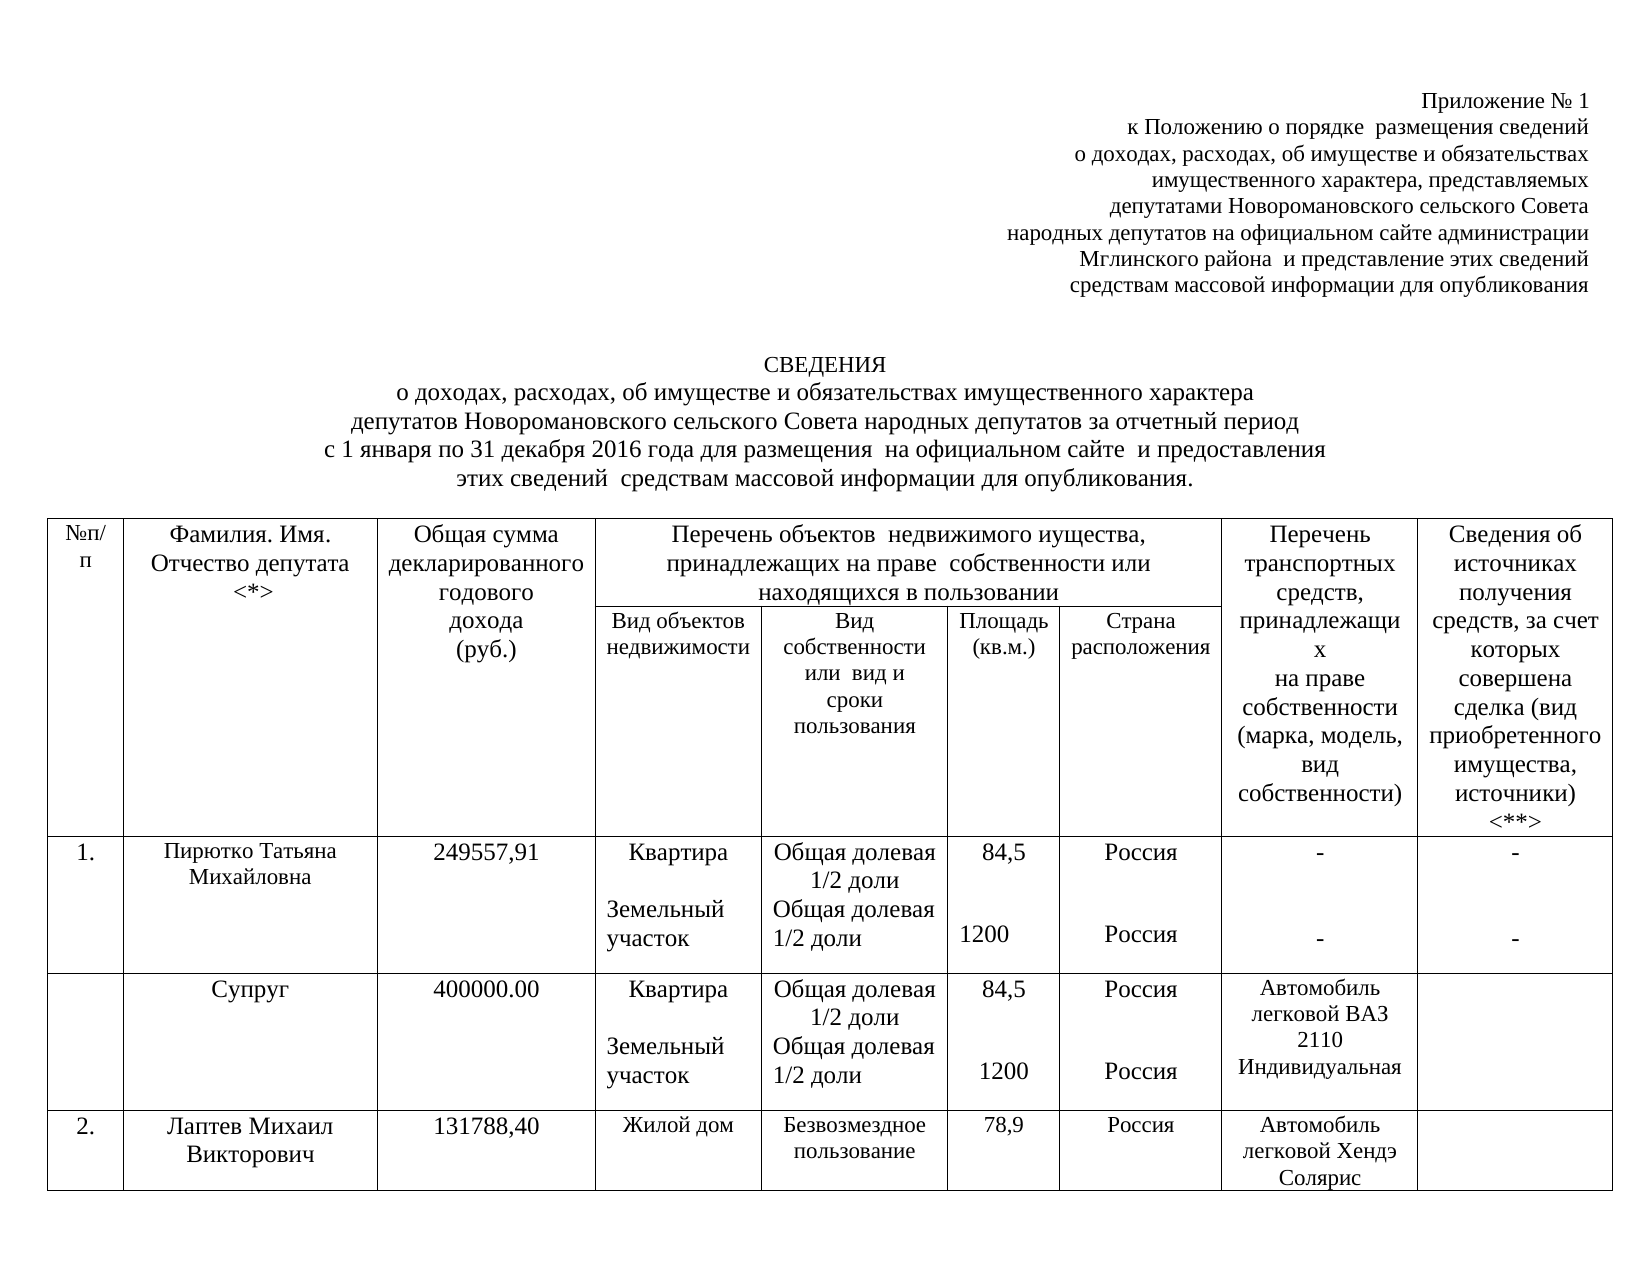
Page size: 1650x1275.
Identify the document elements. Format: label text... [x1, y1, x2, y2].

table_cell Общая долевая 1/2 доли Общая долевая 1/2 доли [762, 974, 947, 1110]
text депутатами Новоромановского сельского Совета [59, 192, 1591, 219]
text к Положению о порядке размещения сведений [59, 113, 1591, 140]
table_cell 400000.00 [378, 974, 595, 1110]
table_header Сведения об источниках получения средств, за счет которых совершена сделка (вид приобретенного имущества, источники) <**> [1418, 519, 1612, 836]
table_cell 84,5 1200 [948, 837, 1059, 973]
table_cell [762, 1111, 947, 1190]
table_header Фамилия. Имя. Отчество депутата <*> [124, 519, 377, 836]
table_header Перечень транспортных средств, принадлежащих на праве собственности (марка, модель, вид собственности) [1222, 519, 1417, 836]
table_cell Вид объектов недвижимости [596, 607, 761, 836]
table_cell Площадь (кв.м.) [948, 607, 1059, 836]
text Мглинского района и представление этих сведений [59, 245, 1591, 272]
table_cell 131788,40 [378, 1111, 595, 1190]
table_header №п/п [48, 519, 123, 836]
text о доходах, расходах, об имуществе и обязательствах [59, 140, 1591, 166]
table_cell 1. [48, 837, 123, 973]
table_cell Жилой дом [596, 1111, 761, 1190]
table_cell Страна расположения [1060, 607, 1221, 836]
table_cell 249557,91 [378, 837, 595, 973]
table_cell 2. [48, 1111, 123, 1190]
text СВЕДЕНИЯ [59, 351, 1591, 377]
table_header Перечень объектов недвижимого иущества, принадлежащих на праве собственности или находящихся в пользовании [596, 519, 1221, 606]
table_cell Квартира Земельный участок [596, 974, 761, 1110]
table_cell 84,5 1200 [948, 974, 1059, 1110]
table_cell Пирютко Татьяна Михайловна [124, 837, 377, 973]
table_cell [1418, 1111, 1612, 1190]
text средствам массовой информации для опубликования [59, 272, 1591, 298]
text народных депутатов на официальном сайте администрации [59, 219, 1591, 245]
table_cell Общая долевая 1/2 доли Общая долевая 1/2 доли [762, 837, 947, 973]
table_cell Россия Россия [1060, 837, 1221, 973]
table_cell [1222, 1111, 1417, 1190]
table_header Общая сумма декларированного годового дохода (руб.) [378, 519, 595, 836]
text с 1 января по 31 декабря 2016 года для размещения на официальном сайте и предоставления [59, 434, 1591, 463]
text депутатов Новоромановского сельского Совета народных депутатов за отчетный период [59, 406, 1591, 434]
table_cell 78,9 [948, 1111, 1059, 1190]
table_cell [48, 974, 123, 1110]
table_cell Вид собственности или вид и сроки пользования [762, 607, 947, 836]
table_cell Россия [1060, 1111, 1221, 1190]
table_cell Автомобиль легковой ВАЗ 2110 Индивидуальная [1222, 974, 1417, 1110]
table_cell [1418, 974, 1612, 1110]
table_cell Россия Россия [1060, 974, 1221, 1110]
text Приложение № 1 [59, 87, 1591, 113]
text этих сведений средствам массовой информации для опубликования. [59, 463, 1591, 492]
text о доходах, расходах, об имуществе и обязательствах имущественного характера [59, 377, 1591, 406]
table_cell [124, 1111, 377, 1190]
table_cell Супруг [124, 974, 377, 1110]
table_cell Квартира Земельный участок [596, 837, 761, 973]
text имущественного характера, представляемых [59, 166, 1591, 192]
table_cell - - [1222, 837, 1417, 973]
table_cell - - [1418, 837, 1612, 973]
